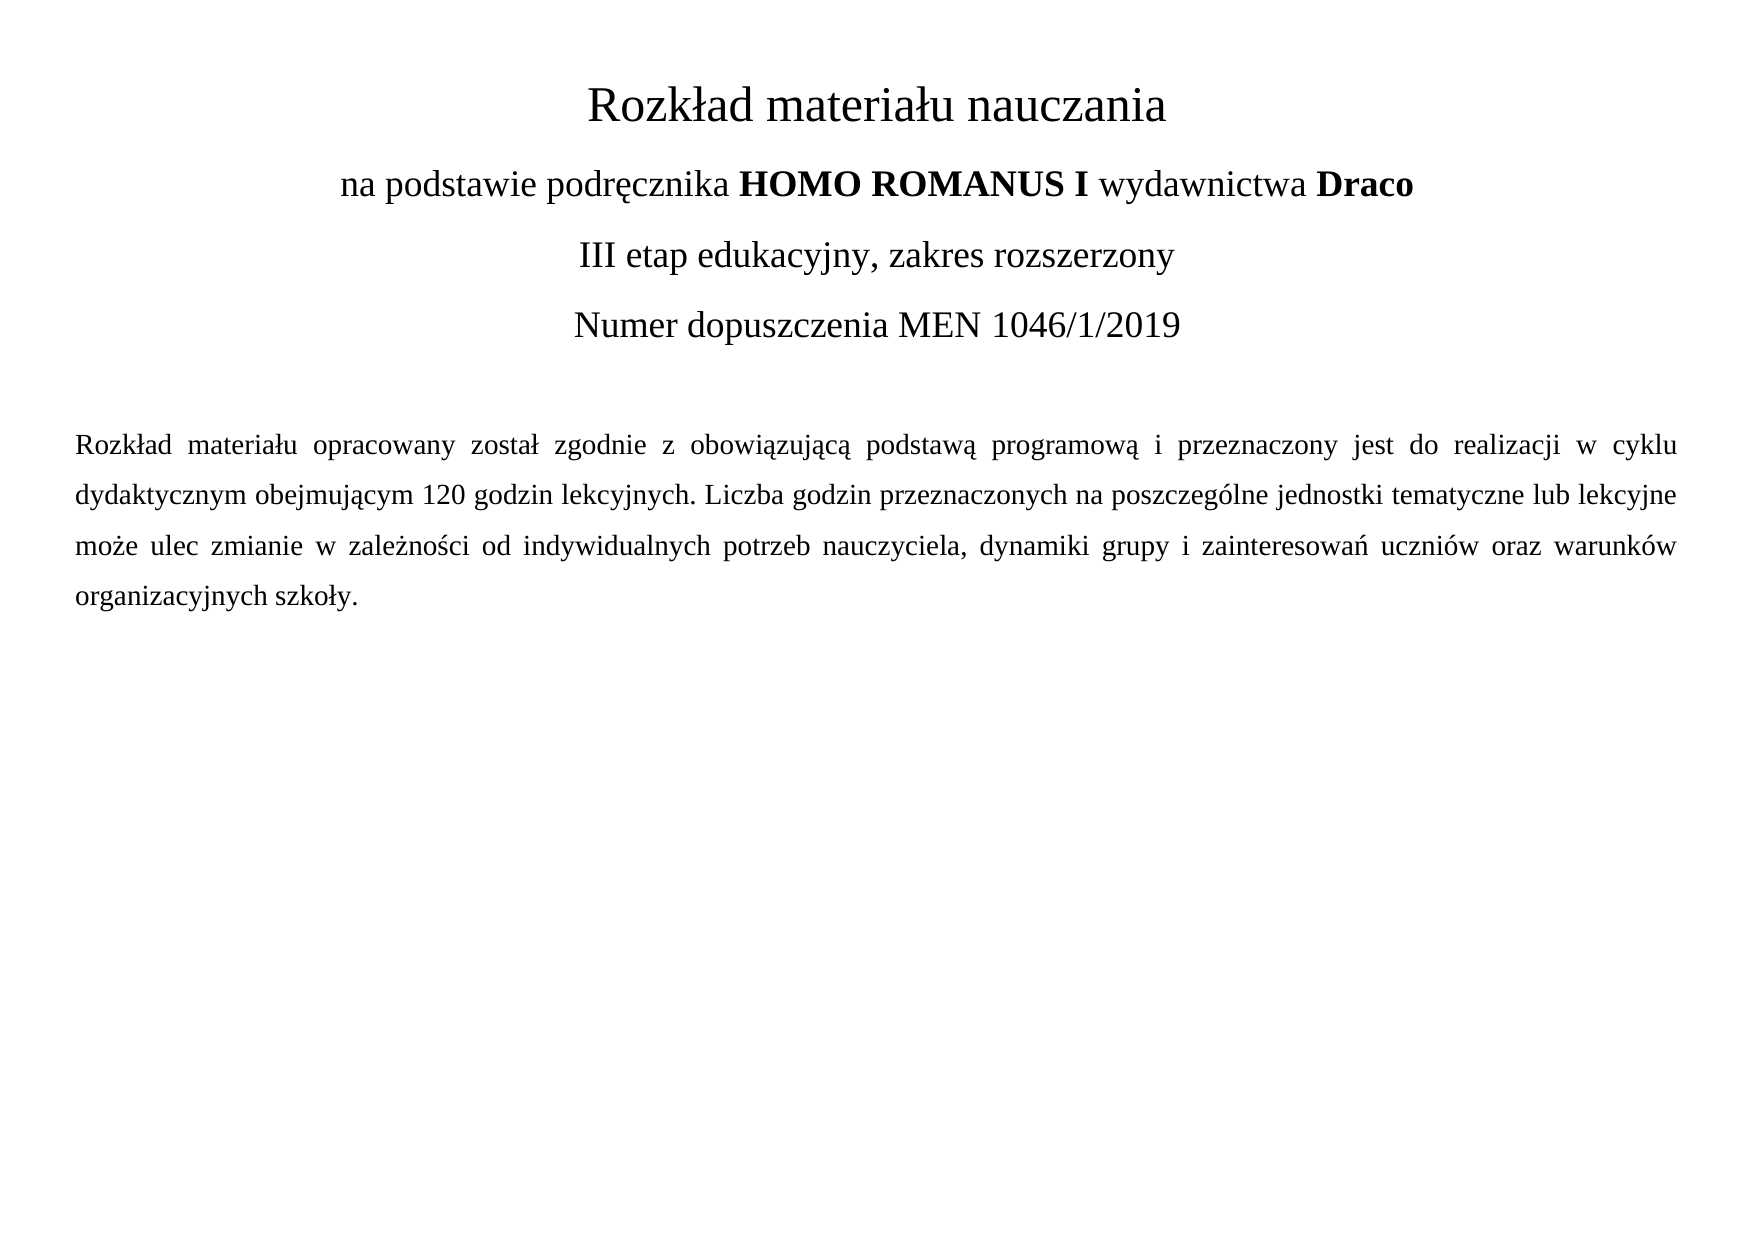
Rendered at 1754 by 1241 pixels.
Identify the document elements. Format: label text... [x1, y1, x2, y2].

text Rozkład materiału nauczania [75, 75, 1679, 132]
text III etap edukacyjny, zakres rozszerzony [75, 232, 1679, 275]
text Rozkład materiału opracowany został zgodnie z obowiązującą podstawą programową i przeznaczony jest do realizacji w cyklu dydaktycznym obejmującym 120 godzin lekcyjnych. Liczba godzin przeznaczonych na poszczególne jednostki tematyczne lub lekcyjne może ulec zmianie w zależności od indywidualnych potrzeb nauczyciela, dynamiki grupy i zainteresowań uczniów oraz warunków organizacyjnych szkoły. [75, 427, 1679, 611]
text Numer dopuszczenia MEN 1046/1/2019 [75, 303, 1679, 346]
text na podstawie podręcznika HOMO ROMANUS I wydawnictwa Draco [75, 162, 1679, 205]
